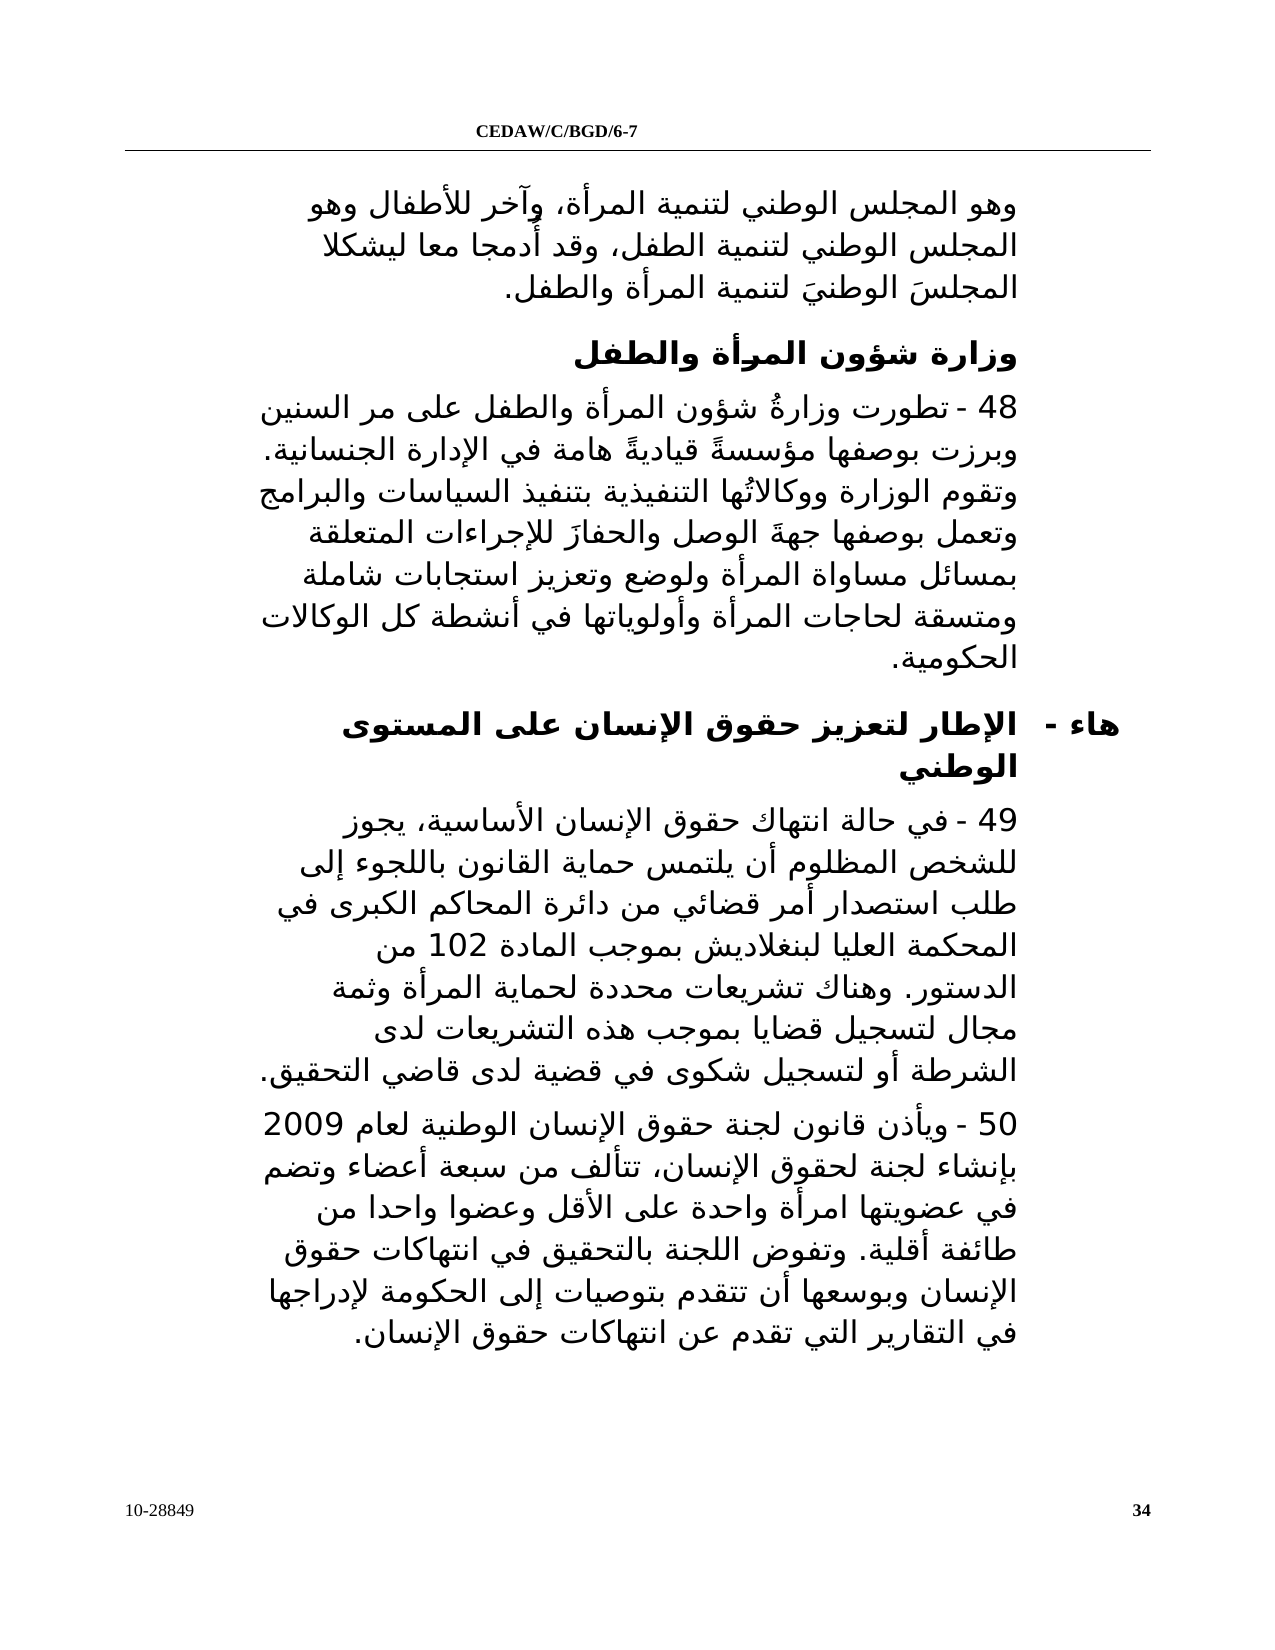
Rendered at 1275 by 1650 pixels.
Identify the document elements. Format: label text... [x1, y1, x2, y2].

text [256, 181, 1018, 306]
text 50 - ويأذن قانون لجنة حقوق الإنسان الوطنية لعام 2009 بإنشاء لجنة لحقوق الإنسان، تتألف من سبعة أعضاء وتضم في عضويتها امرأة واحدة على الأقل وعضوا واحدا من طائفة أقلية. وتفوض اللجنة بالتحقيق في انتهاكات حقوق الإنسان وبوسعها أن تتقدم بتوصيات إلى الحكومة لإدراجها في التقارير التي تقدم عن انتهاكات حقوق الإنسان. [256, 1102, 1018, 1352]
text هاء - الإطار لتعزيز حقوق الإنسان على المستوى الوطني [256, 702, 1151, 786]
text 49 - في حالة انتهاك حقوق الإنسان الأساسية، يجوز للشخص المظلوم أن يلتمس حماية القانون باللجوء إلى طلب استصدار أمر قضائي من دائرة المحاكم الكبرى في المحكمة العليا لبنغلاديش بموجب المادة 102 من الدستور. وهناك تشريعات محددة لحماية المرأة وثمة مجال لتسجيل قضايا بموجب هذه التشريعات لدى الشرطة أو لتسجيل شكوى في قضية لدى قاضي التحقيق. [256, 798, 1018, 1090]
text وزارة شؤون المرأة والطفل [256, 331, 1151, 373]
text 48 - تطورت وزارةُ شؤون المرأة والطفل على مر السنين وبرزت بوصفها مؤسسةً قياديةً هامة في الإدارة الجنسانية. وتقوم الوزارة ووكالاتُها التنفيذية بتنفيذ السياسات والبرامج وتعمل بوصفها جهةَ الوصل والحفازَ للإجراءات المتعلقة بمسائل مساواة المرأة ولوضع وتعزيز استجابات شاملة ومتسقة لحاجات المرأة وأولوياتها في أنشطة كل الوكالات الحكومية. [256, 386, 1018, 677]
